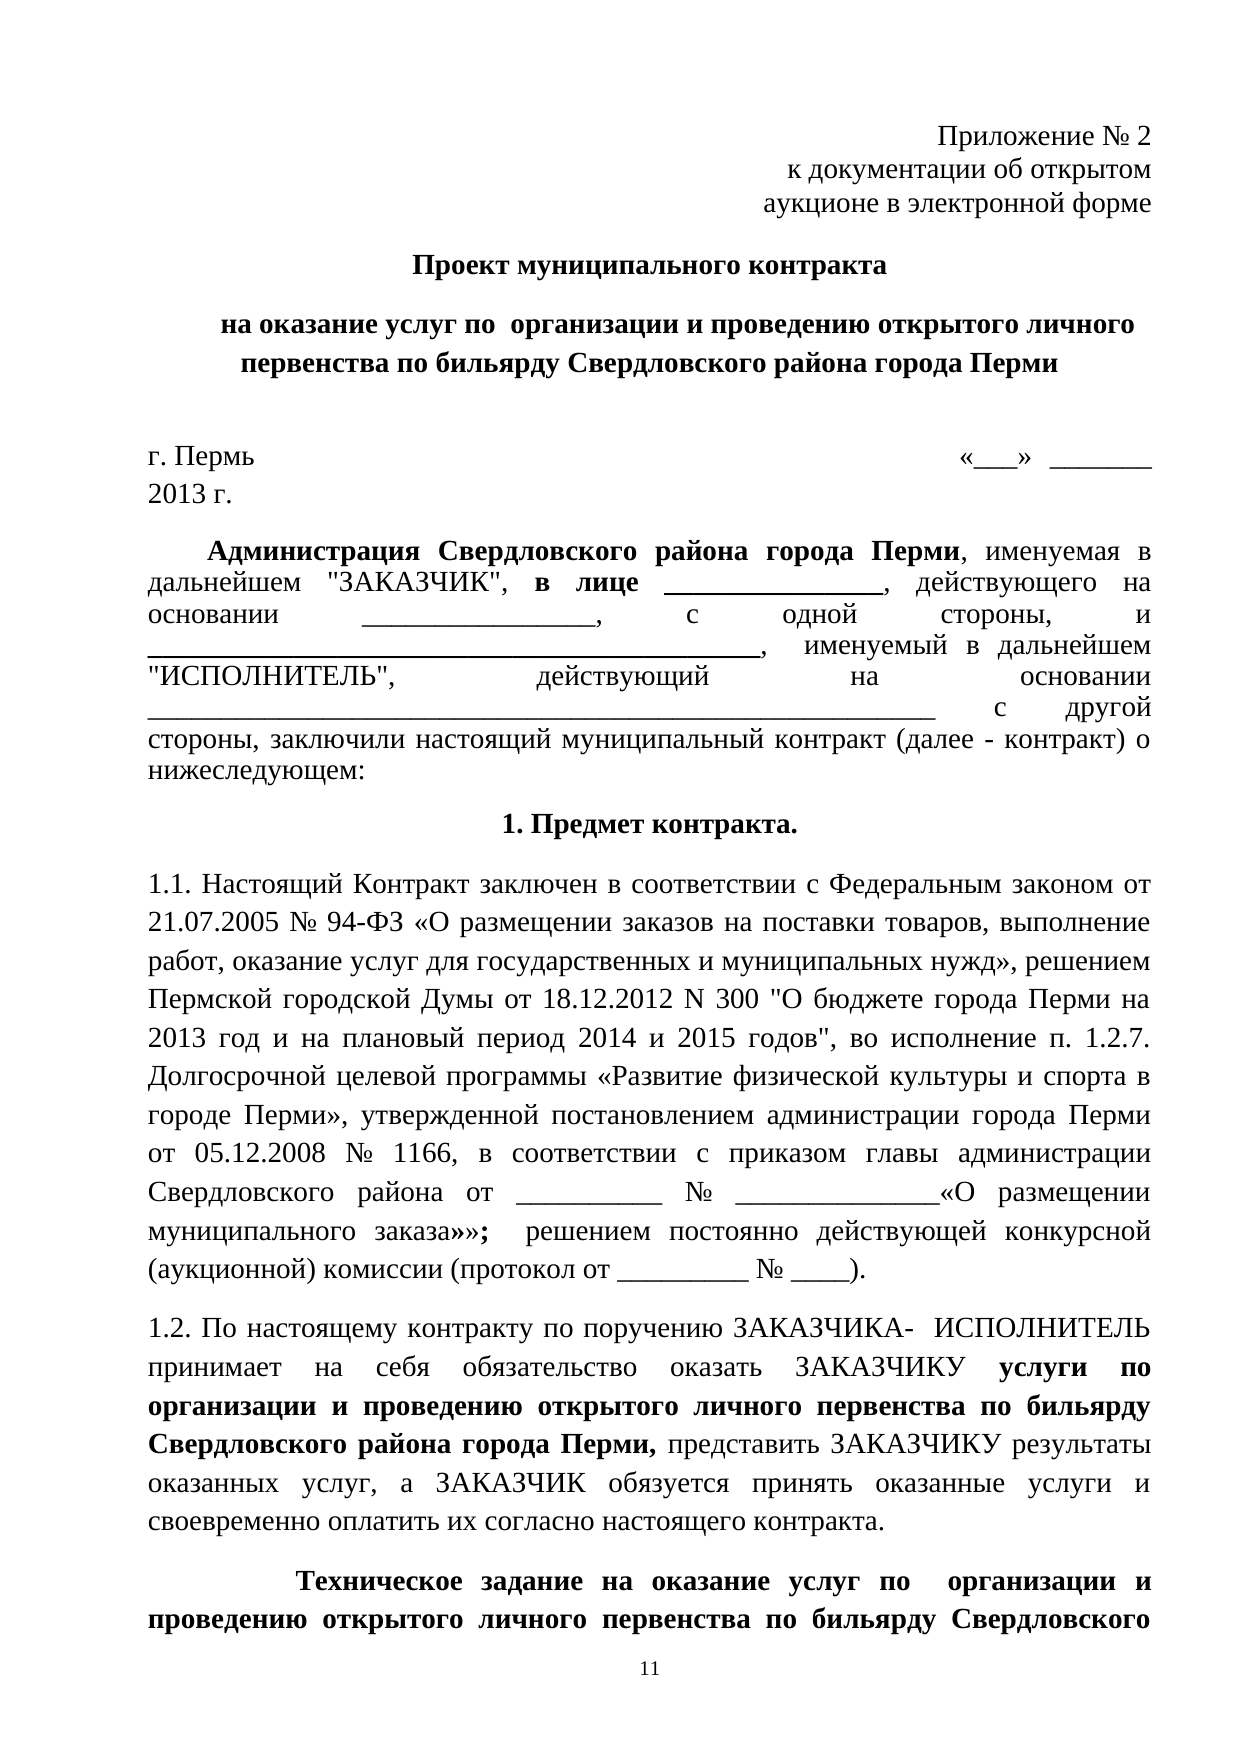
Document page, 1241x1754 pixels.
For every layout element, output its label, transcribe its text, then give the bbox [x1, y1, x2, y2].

text 1.1. Настоящий Контракт заключен в соответствии с Федеральным законом от 21.07.2005 № 94-ФЗ «О размещении заказов на поставки товаров, выполнение работ, оказание услуг для государственных и муниципальных нужд», решением Пермской городской Думы от 18.12.2012 N 300 "О бюджете города Перми на 2013 год и на плановый период 2014 и 2015 годов", во исполнение п. 1.2.7. Долгосрочной целевой программы «Развитие физической культуры и спорта в городе Перми», утвержденной постановлением администрации города Перми от 05.12.2008 № 1166, в соответствии с приказом главы администрации Свердловского района от __________ № ______________«О размещении муниципального заказа»»; решением постоянно действующей конкурсной (аукционной) комиссии (протокол от _________ № ____). [148, 866, 1152, 1285]
text Проект муниципального контракта [148, 247, 1152, 280]
text 1. Предмет контракта. [148, 806, 1152, 840]
text 1.2. По настоящему контракту по поручению ЗАКАЗЧИКА- ИСПОЛНИТЕЛЬ принимает на себя обязательство оказать ЗАКАЗЧИКУ услуги по организации и проведению открытого личного первенства по бильярду Свердловского района города Перми, представить ЗАКАЗЧИКУ результаты оказанных услуг, а ЗАКАЗЧИК обязуется принять оказанные услуги и своевременно оплатить их согласно настоящего контракта. [148, 1311, 1152, 1537]
text г. Пермь «___» _______ . [148, 438, 1152, 510]
text на оказание услуг по организации и проведению открытого личного первенства по бильярду Свердловского района города Перми [148, 306, 1152, 378]
text Администрация Свердловского района города Перми, именуемая в дальнейшем "ЗАКАЗЧИК", в лице _______________, действующего на основании ________________, с одной стороны, и __________________________________________, именуемый в дальнейшем "ИСПОЛНИТЕЛЬ", действующий на основании ______________________________________________________ с другой стороны, заключили настоящий муниципальный контракт (далее - контракт) о нижеследующем: [148, 536, 1152, 786]
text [148, 1563, 1152, 1635]
text Приложение № 2 [148, 118, 1152, 152]
text к документации об открытом [148, 152, 1152, 185]
text аукционе в электронной форме [148, 185, 1152, 219]
